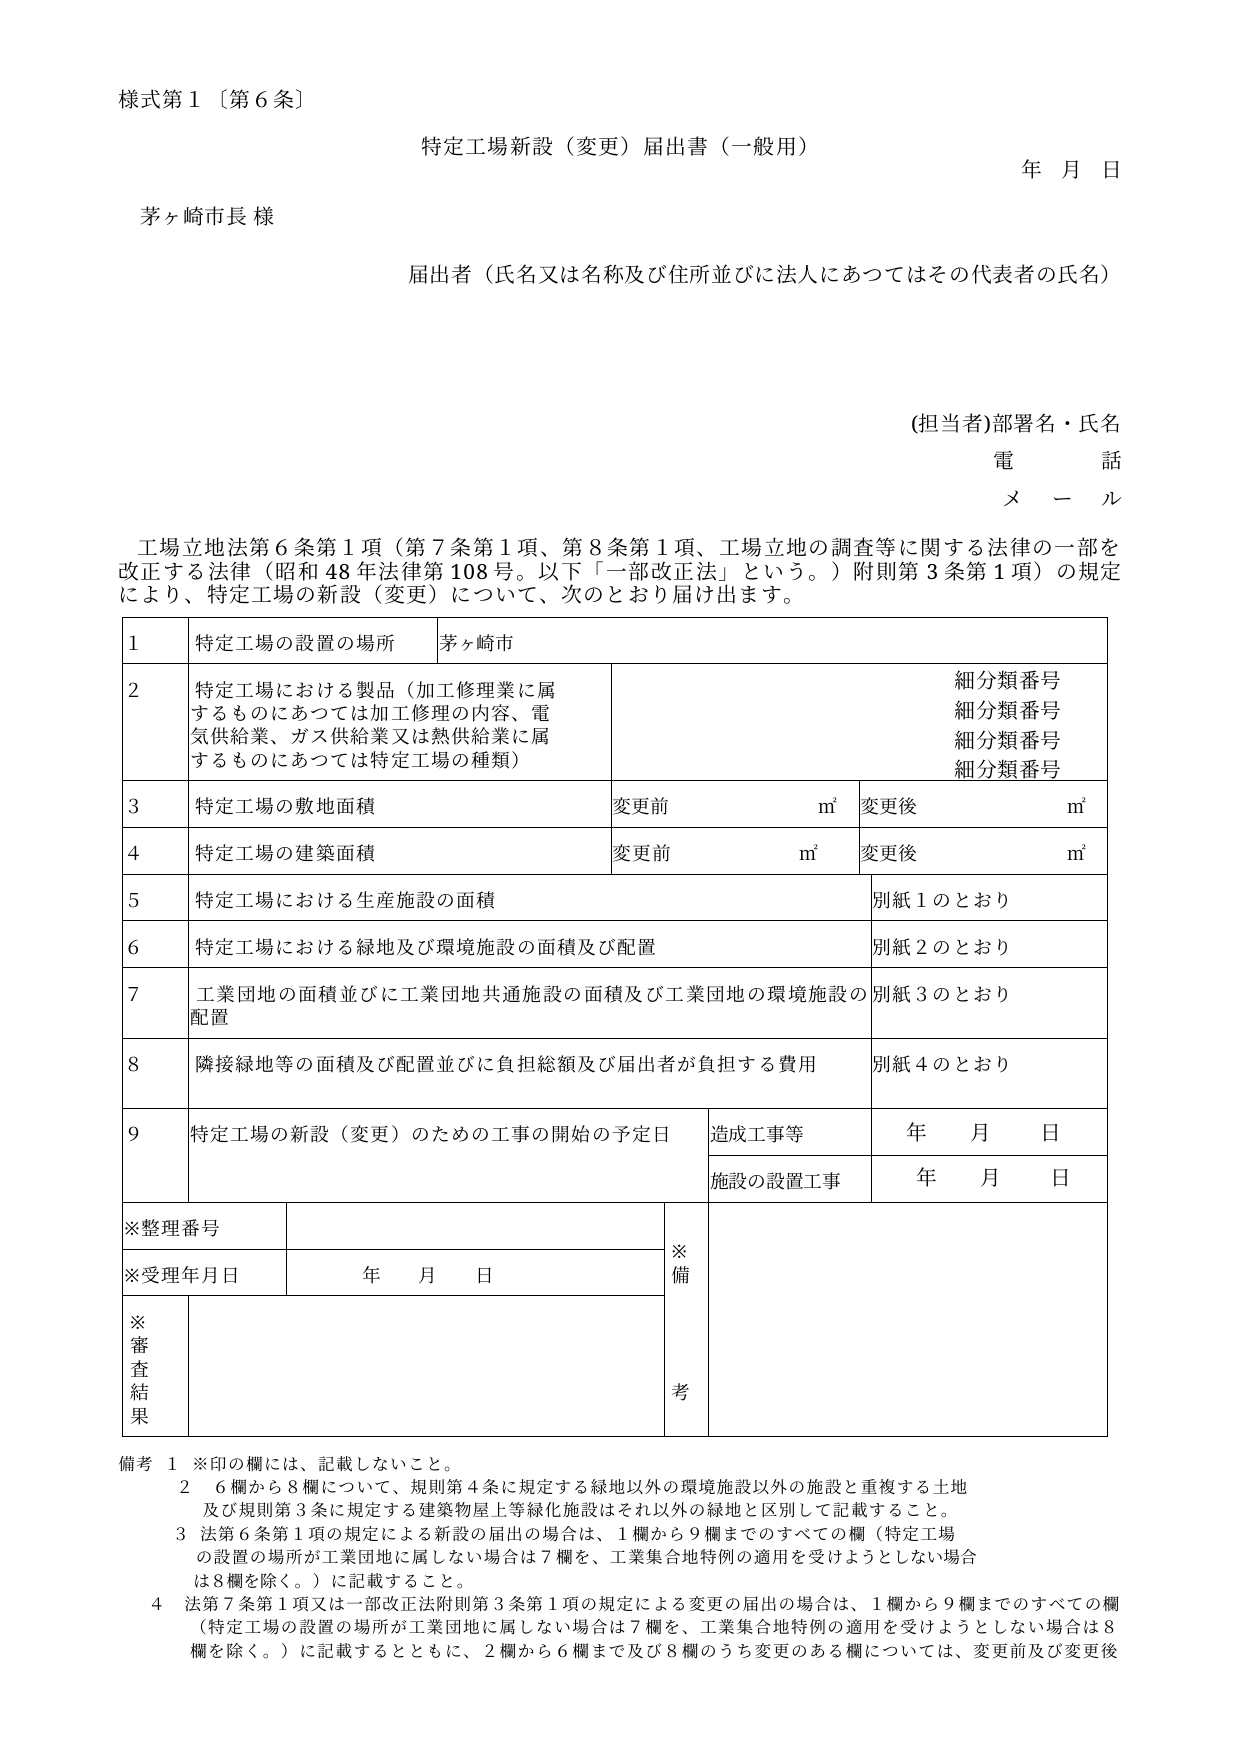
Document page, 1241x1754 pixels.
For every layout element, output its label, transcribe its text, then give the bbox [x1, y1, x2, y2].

table_cell 年 月 日 [287, 1250, 664, 1295]
text は８欄を除く。）に記載すること。 [118, 1568, 1122, 1592]
table_cell ７ [123, 968, 188, 1038]
text の設置の場所が工業団地に属しない場合は７欄を、工業集合地特例の適用を受けようとしない場合 [118, 1545, 1122, 1568]
table_cell 年 月 日 [872, 1109, 1107, 1155]
table_cell ※ 審 査 結 果 [123, 1296, 188, 1436]
text 特定工場新設（変更）届出書（一般用） [118, 135, 1122, 159]
table_cell 特定工場の新設（変更）のための工事の開始の予定日 [189, 1109, 708, 1202]
table_cell 工業団地の面積並びに工業団地共通施設の面積及び工業団地の環境施設の配置 [189, 968, 871, 1038]
table_header １ [123, 618, 188, 663]
table_cell [709, 1203, 1107, 1436]
table_cell ※受理年月日 [123, 1250, 286, 1295]
table_cell ６ [123, 921, 188, 967]
table_cell 特定工場における生産施設の面積 [189, 875, 871, 920]
text 及び規則第３条に規定する建築物屋上等緑化施設はそれ以外の緑地と区別して記載すること。 [183, 1498, 1122, 1521]
table_cell 隣接緑地等の面積及び配置並びに負担総額及び届出者が負担する費用 [189, 1039, 871, 1108]
table_cell 変更後 ㎡ [860, 828, 1107, 873]
table_cell ※ 備 考 [665, 1203, 708, 1436]
table_cell 造成工事等 [709, 1109, 871, 1155]
table_cell [287, 1203, 664, 1248]
text ３ 法第６条第１項の規定による新設の届出の場合は、１欄から９欄までのすべての欄（特定工場 [118, 1521, 1122, 1545]
table_header [118, 617, 122, 1436]
table_cell 特定工場における緑地及び環境施設の面積及び配置 [189, 921, 871, 967]
table_header [1108, 617, 1115, 1436]
text 工場立地法第６条第１項（第７条第１項、第８条第１項、工場立地の調査等に関する法律の一部を改正する法律（昭和48年法律第108号。以下「一部改正法」という。）附則第3条第1項）の規定により、特定工場の新設（変更）について、次のとおり届け出ます。 [118, 537, 1122, 607]
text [118, 1592, 1122, 1662]
text メ ー ル [118, 476, 1122, 514]
table_header 特定工場の設置の場所 [189, 618, 437, 663]
table_cell 別紙１のとおり [872, 875, 1107, 920]
table_cell 変更後 ㎡ [860, 781, 1107, 827]
text 年 月 日 [118, 159, 1122, 182]
table_cell 別紙３のとおり [872, 968, 1107, 1038]
table_cell ３ [123, 781, 188, 827]
text (担当者)部署名・氏名 [118, 402, 1122, 439]
table_cell ８ [123, 1039, 188, 1108]
table_cell 変更前 ㎡ [612, 781, 859, 827]
text 備考 １ ※印の欄には、記載しないこと。 [118, 1451, 1122, 1474]
table_cell 特定工場の建築面積 [189, 828, 611, 873]
table_cell ９ [123, 1109, 188, 1202]
table_cell 年 月 日 [872, 1156, 1107, 1202]
table_cell ４ [123, 828, 188, 873]
table_cell 細分類番号 細分類番号 細分類番号 細分類番号 [612, 664, 1107, 780]
table_cell 特定工場における製品（加工修理業に属 するものにあつては加工修理の内容、電 気供給業、ガス供給業又は熱供給業に属 するものにあつては特定工場の種類） [189, 664, 611, 780]
table_cell ２ [123, 664, 188, 780]
table_cell 別紙４のとおり [872, 1039, 1107, 1108]
table_cell 変更前 ㎡ [612, 828, 859, 873]
text 電 話 [118, 439, 1122, 476]
table_header 茅ヶ崎市 [438, 618, 1107, 663]
table_cell ※整理番号 [123, 1203, 286, 1248]
text 茅ヶ崎市長 様 [118, 206, 1122, 229]
table_cell ５ [123, 875, 188, 920]
text 様式第１〔第６条〕 [118, 88, 1122, 112]
table_cell 施設の設置工事 [709, 1156, 871, 1202]
table_cell 特定工場の敷地面積 [189, 781, 611, 827]
table_cell [189, 1296, 664, 1436]
text 届出者（氏名又は名称及び住所並びに法人にあつてはその代表者の氏名） [118, 253, 1122, 290]
table_cell 別紙２のとおり [872, 921, 1107, 967]
text ２ ６欄から８欄について、規則第４条に規定する緑地以外の環境施設以外の施設と重複する土地 [118, 1474, 1122, 1498]
